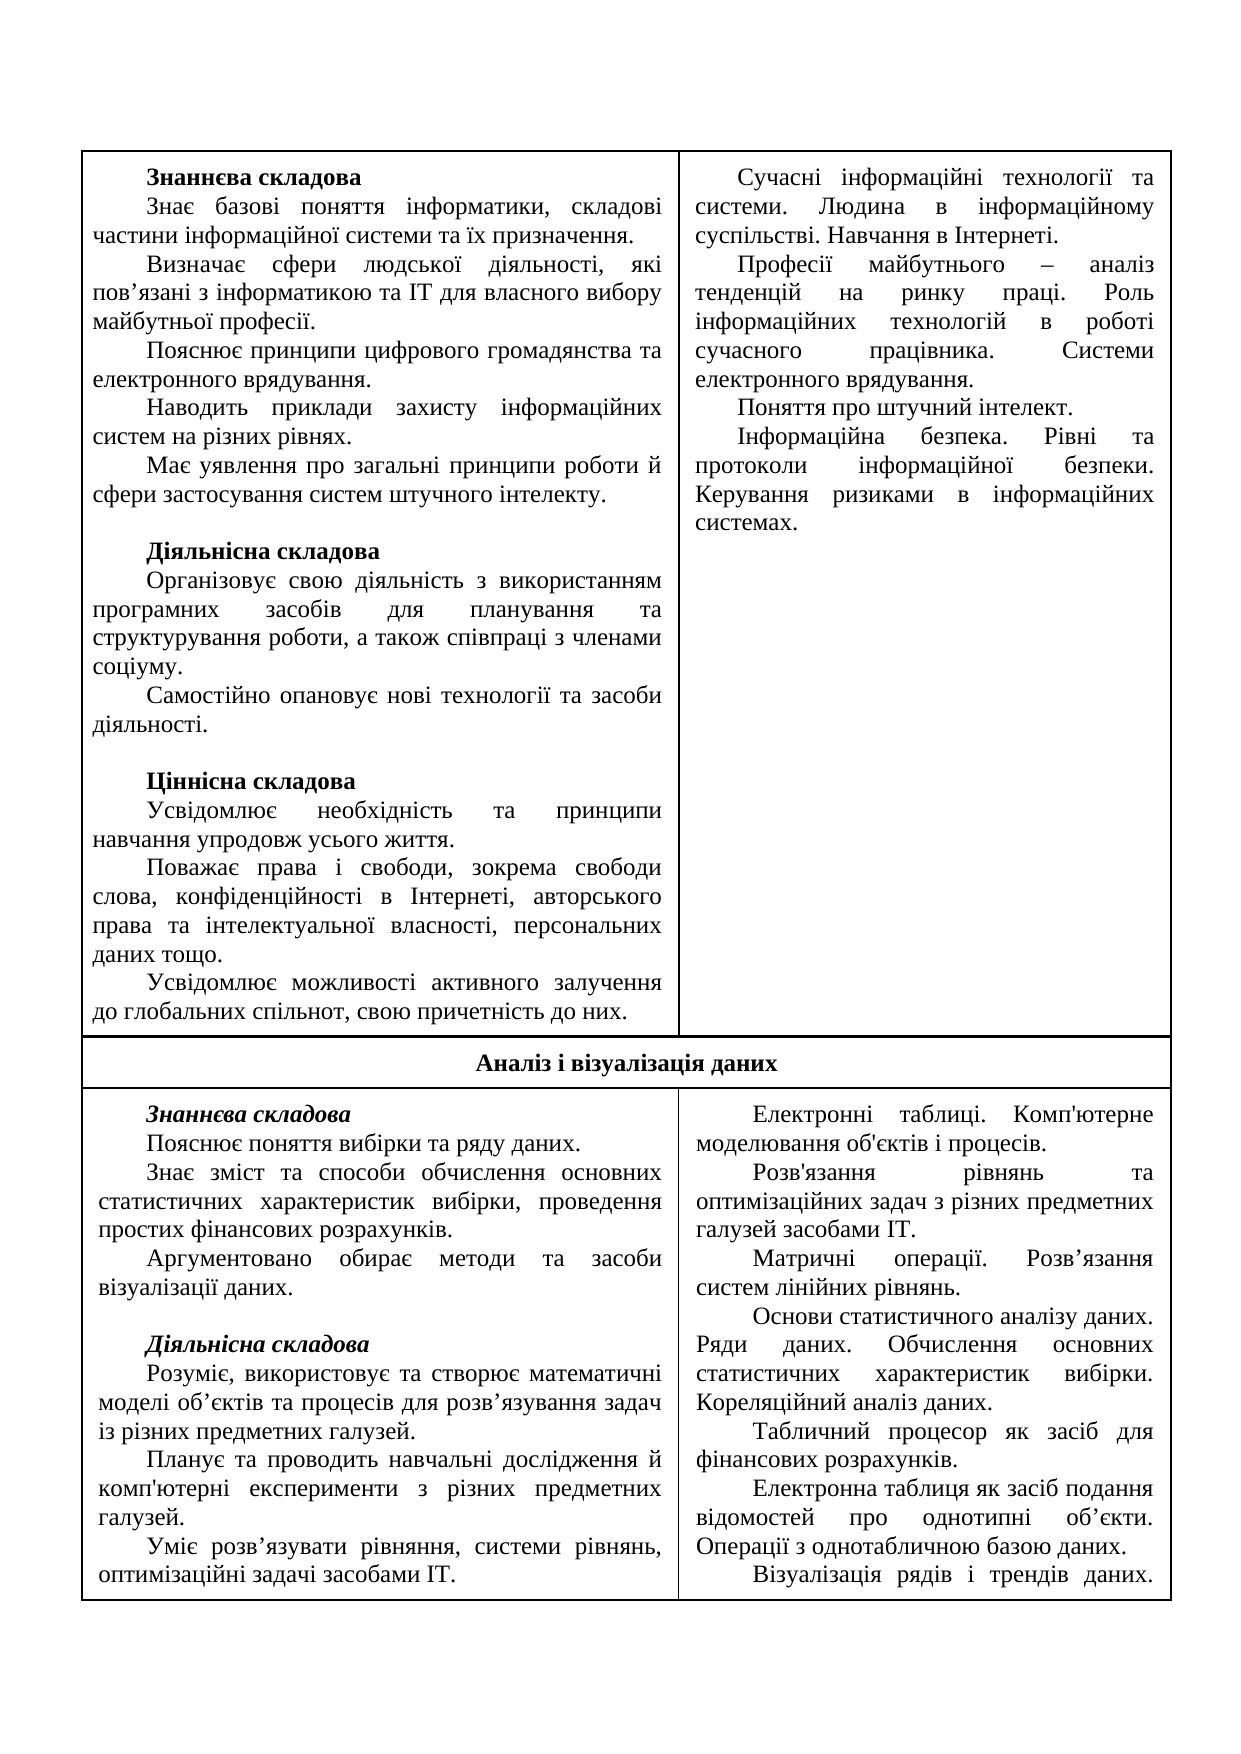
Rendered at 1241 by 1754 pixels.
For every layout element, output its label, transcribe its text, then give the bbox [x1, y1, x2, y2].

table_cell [679, 1089, 1170, 1599]
table_cell Сучасні інформаційні технології та системи. Людина в інформаційному суспільстві. Навчання в Інтернеті. Професії майбутнього – аналіз тенденцій на ринку праці. Роль інформаційних технологій в роботі сучасного працівника. Системи електронного врядування. Поняття про штучний інтелект. Інформаційна безпека. Рівні та протоколи інформаційної безпеки. Керування ризиками в інформаційних системах. [680, 152, 1170, 1035]
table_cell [83, 1089, 678, 1599]
table_cell Аналіз і візуалізація даних [83, 1038, 1170, 1087]
table_cell Знаннєва складова Знає базові поняття інформатики, складові частини інформаційної системи та їх призначення. Визначає сфери людської діяльності, які пов’язані з інформатикою та ІТ для власного вибору майбутньої професії. Пояснює принципи цифрового громадянства та електронного врядування. Наводить приклади захисту інформаційних систем на різних рівнях. Має уявлення про загальні принципи роботи й сфери застосування систем штучного інтелекту. Діяльнісна складова Організовує свою діяльність з використанням програмних засобів для планування та структурування роботи, а також співпраці з членами соціуму. Самостійно опановує нові технології та засоби діяльності. Ціннісна складова Усвідомлює необхідність та принципи навчання упродовж усього життя. Поважає права і свободи, зокрема свободи слова, конфіденційності в Інтернеті, авторського права та інтелектуальної власності, персональних даних тощо. Усвідомлює можливості активного залучення до глобальних спільнот, свою причетність до них. [83, 152, 678, 1035]
